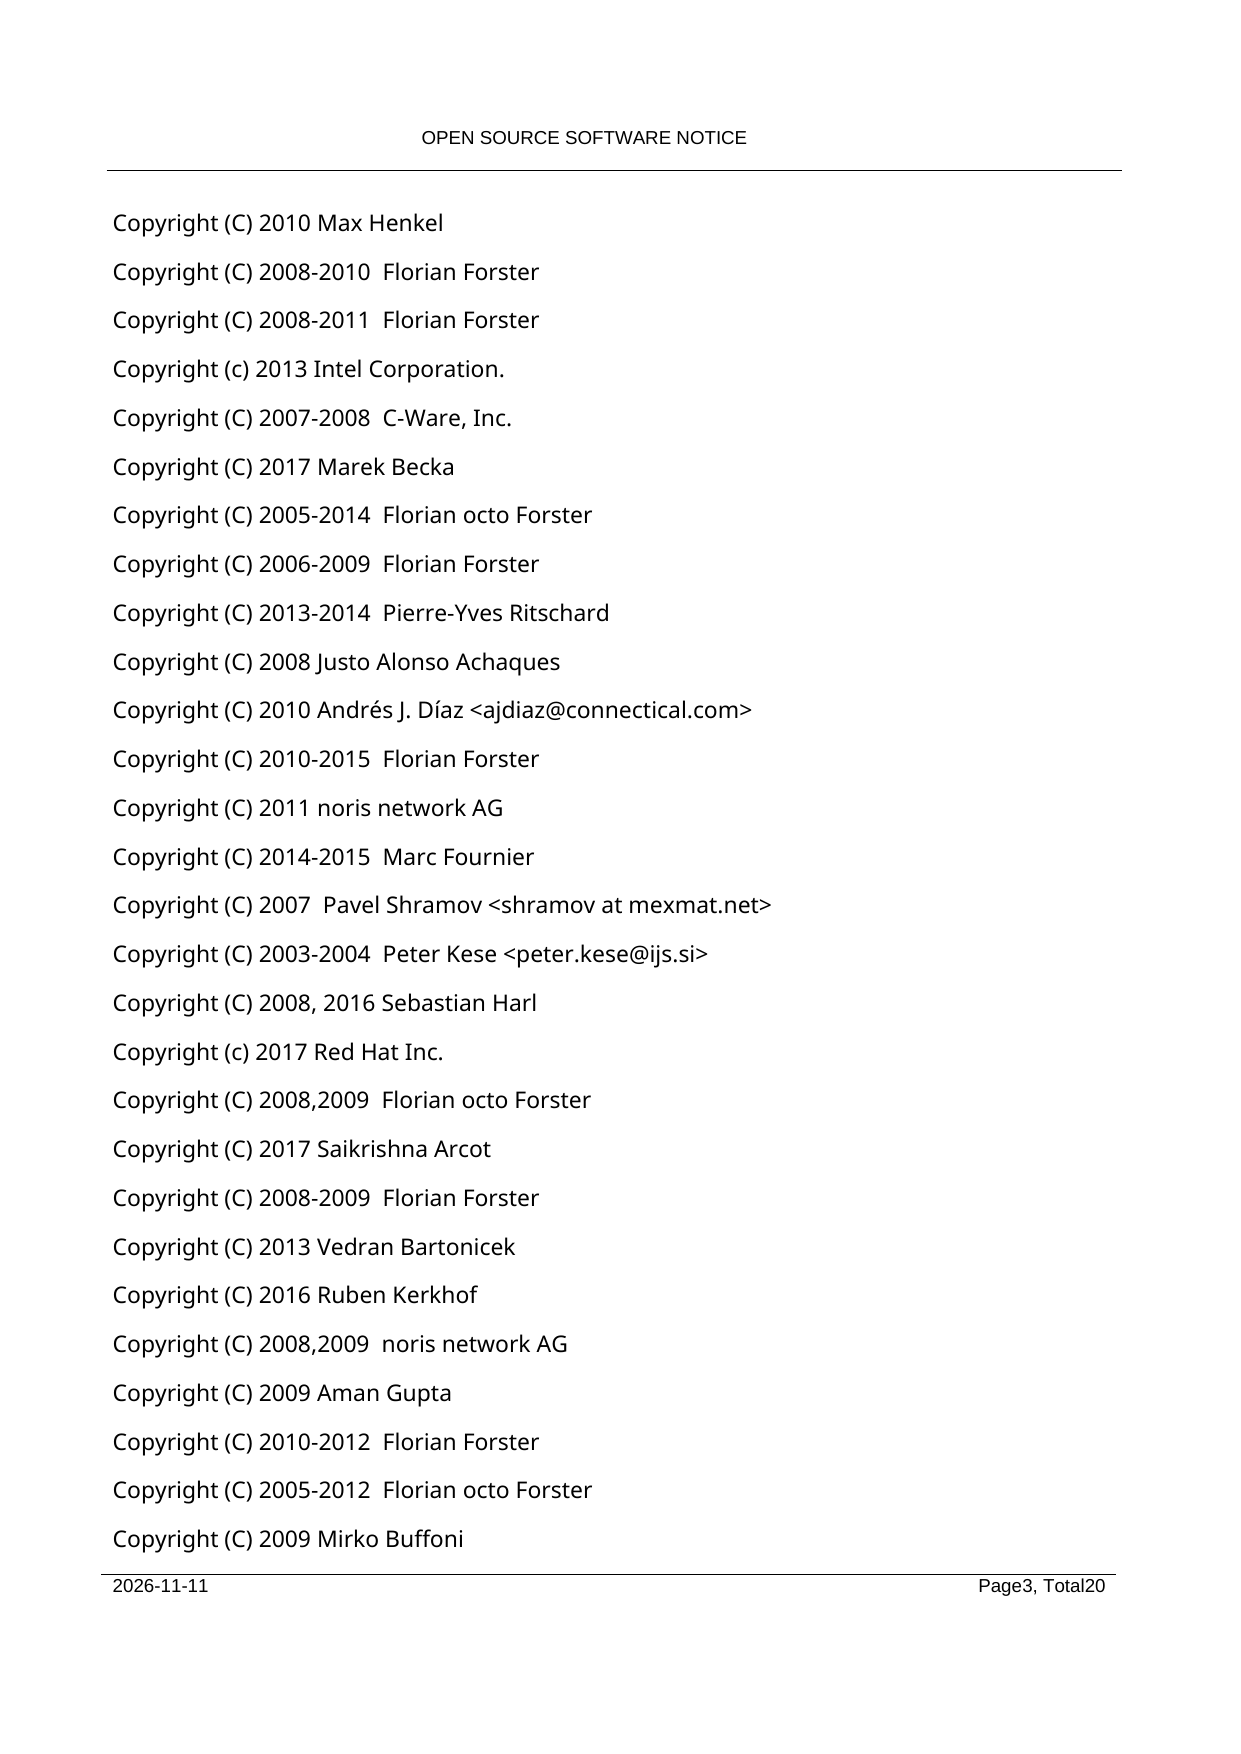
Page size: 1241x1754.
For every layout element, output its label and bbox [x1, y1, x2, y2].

text [112, 206, 1128, 1555]
